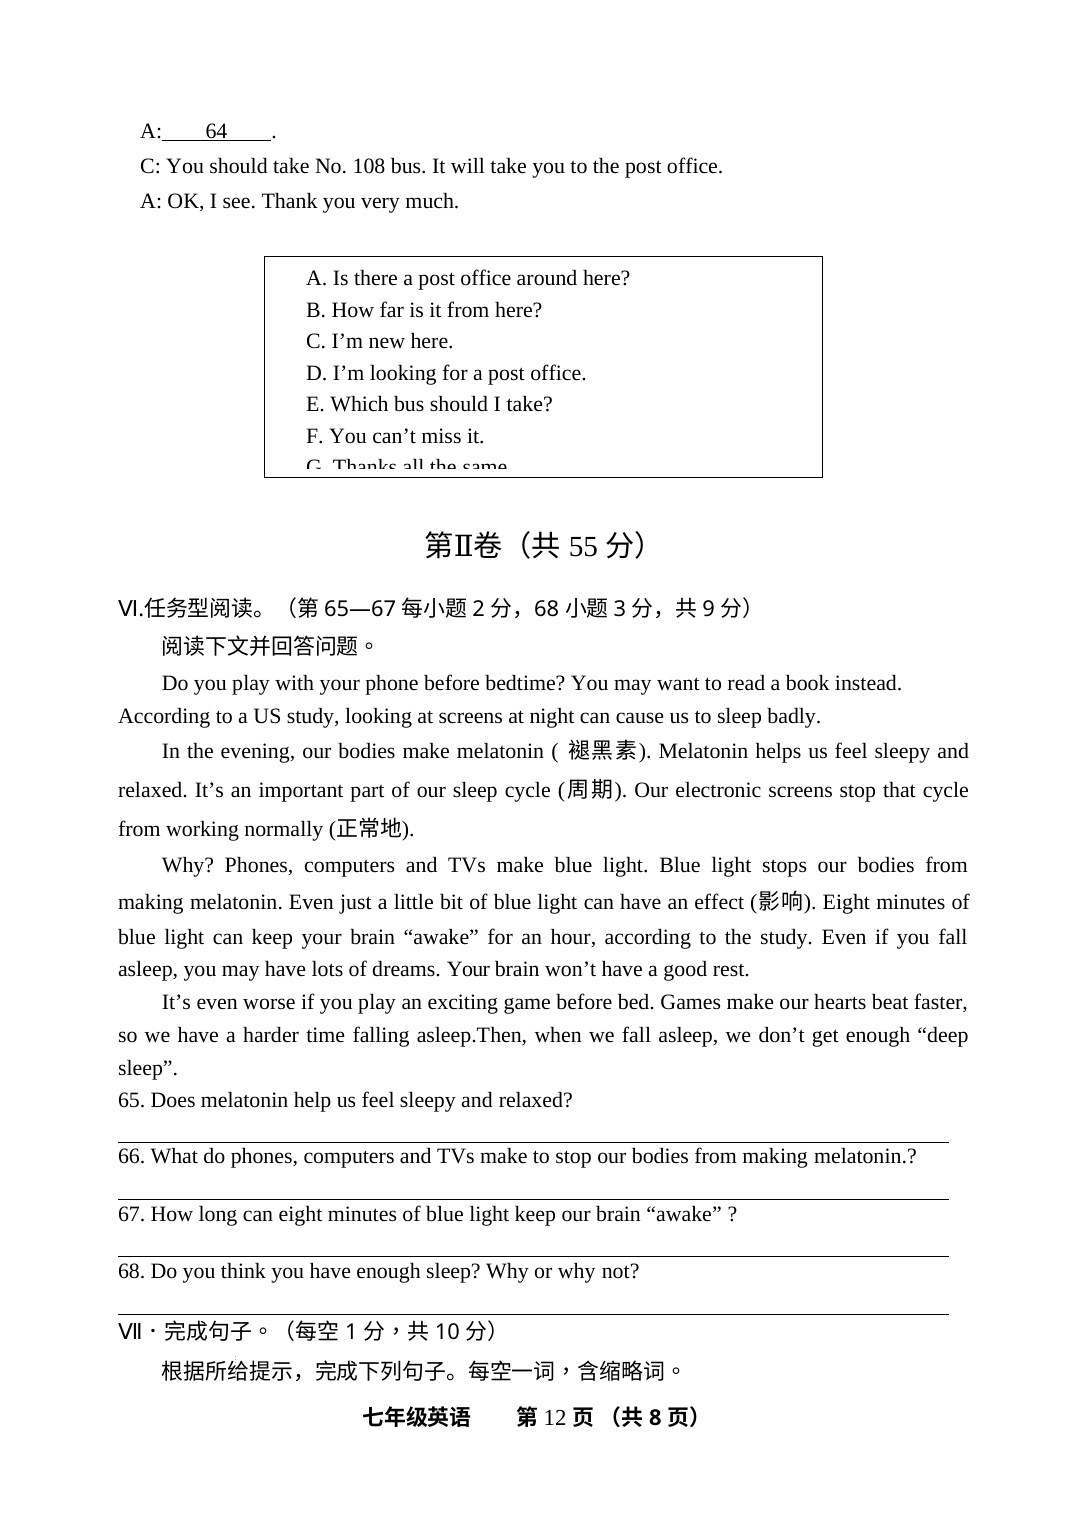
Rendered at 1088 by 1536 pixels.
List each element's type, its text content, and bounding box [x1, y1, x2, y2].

subtitle 第Ⅱ卷（共 55 分） [257, 525, 831, 565]
text C: You should take No. 108 bus. It will take you to the post office. A: OK, I see. Thank you very much. [140, 153, 726, 213]
text Ⅶ．完成句子。（每空 1 分，共 10 分） [118, 1316, 985, 1346]
list How long can eight minutes of blue light keep our brain “awake” ? [118, 1201, 985, 1226]
text 根据所给提示，完成下列句子。每空一词，含缩略词。 [162, 1354, 985, 1386]
list Do you think you have enough sleep? Why or why not? [118, 1258, 985, 1283]
text In the evening, our bodies make melatonin ( 褪黑素). Melatonin helps us feel sleepy and relaxed. It’s an important part of our sleep cycle (周期). Our electronic screens stop that cycle from working normally (正常地). [118, 735, 969, 843]
text Do you play with your phone before bedtime? You may want to read a book instead. [162, 670, 985, 695]
text A: 64 . [140, 118, 985, 143]
list Does melatonin help us feel sleepy and relaxed? [118, 1087, 985, 1112]
text It’s even worse if you play an exciting game before bed. Games make our hearts beat faster, so we have a harder time falling asleep.Then, when we fall asleep, we don’t get enough “deep sleep”. [118, 989, 970, 1080]
text 阅读下文并回答问题。 [162, 631, 985, 661]
text Why? Phones, computers and TVs make blue light. Blue light stops our bodies from making melatonin. Even just a little bit of blue light can have an effect (影响). Eight minutes of blue light can keep your brain “awake” for an hour, according to the study. Even if you fall asleep, you may have lots of dreams. Your brain won’t have a good rest. [118, 852, 970, 982]
list What do phones, computers and TVs make to stop our bodies from making melatonin.? [118, 1143, 985, 1168]
text According to a US study, looking at screens at night can cause us to sleep badly. [118, 703, 985, 728]
text Ⅵ.任务型阅读。（第 65—67 每小题 2 分，68 小题 3 分，共 9 分） [118, 591, 985, 623]
